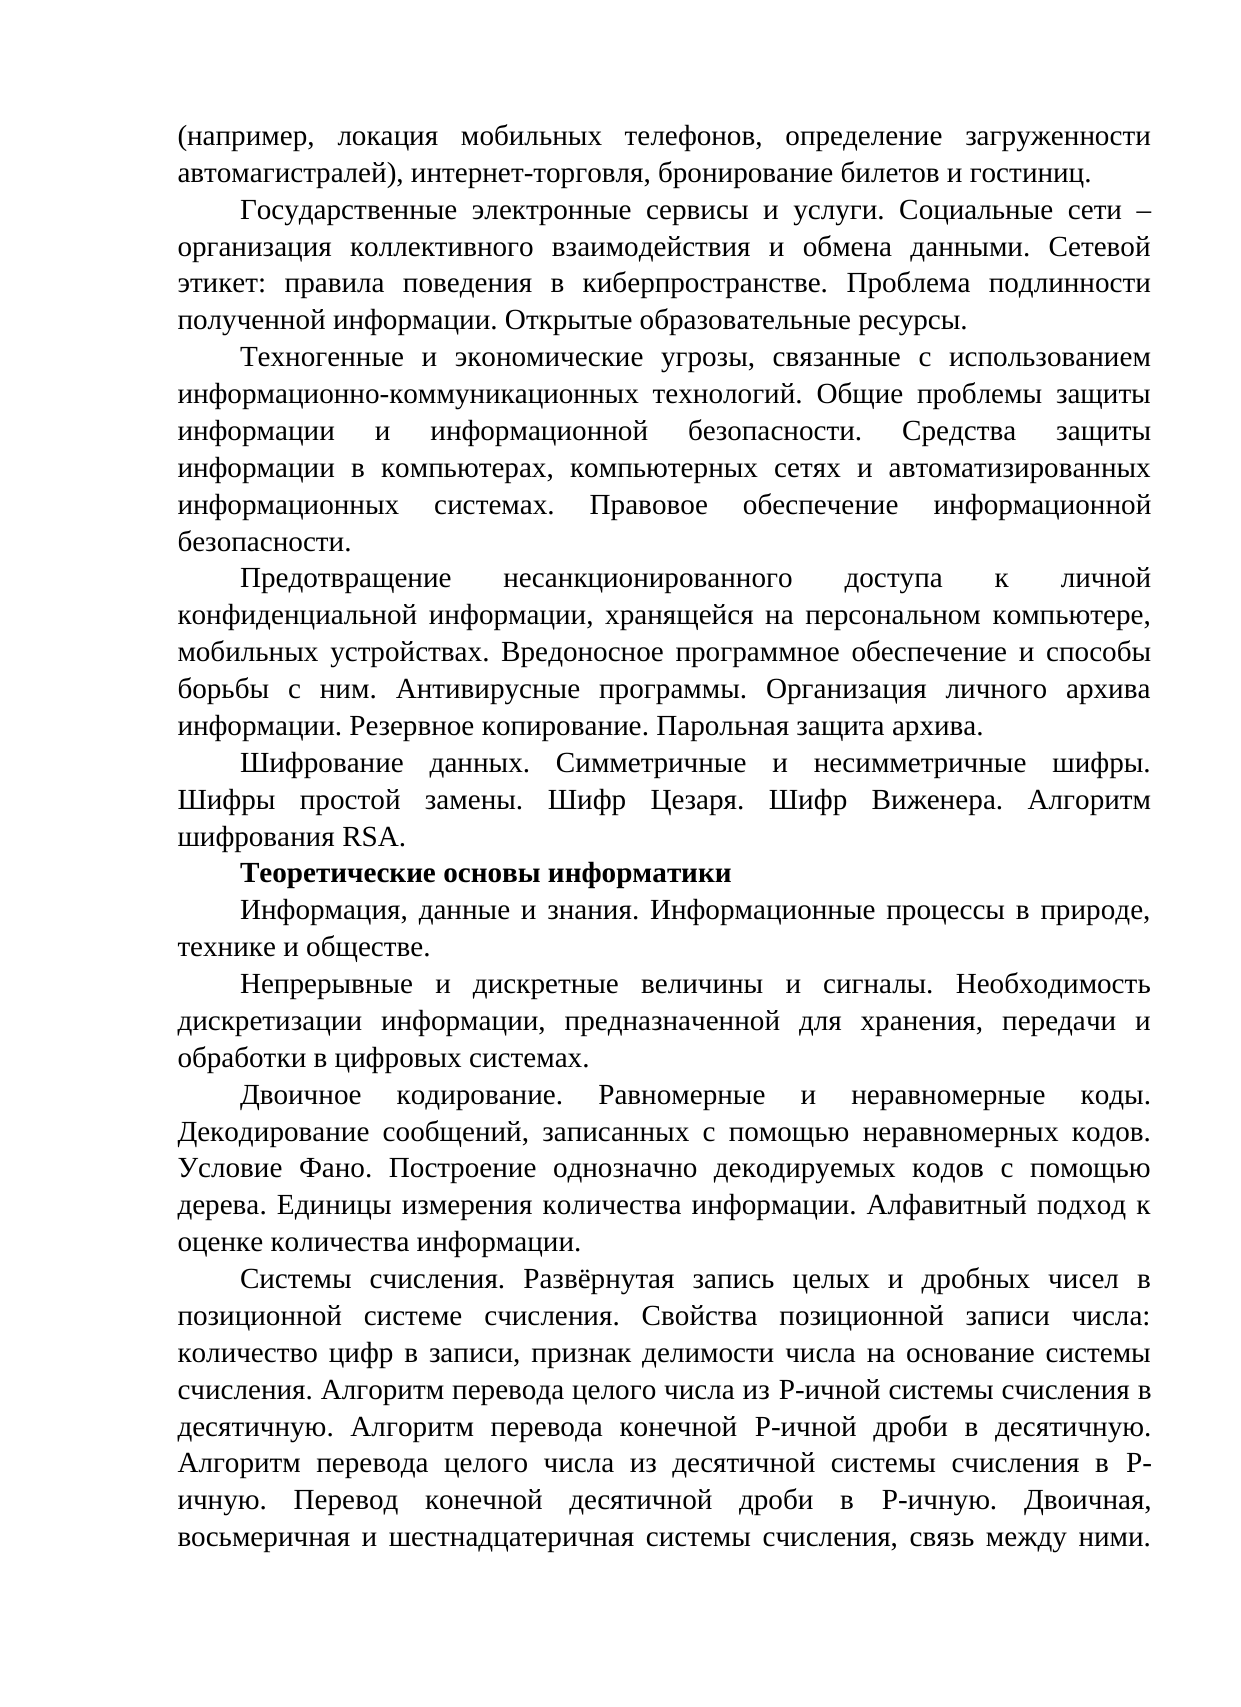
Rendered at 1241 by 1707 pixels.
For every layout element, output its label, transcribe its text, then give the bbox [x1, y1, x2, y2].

text Информация, данные и знания. Информационные процессы в природе, технике и обществе. [177, 892, 1152, 963]
text Непрерывные и дискретные величины и сигналы. Необходимость дискретизации информации, предназначенной для хранения, передачи и обработки в цифровых системах. [177, 966, 1152, 1073]
text Шифрование данных. Симметричные и несимметричные шифры. Шифры простой замены. Шифр Цезаря. Шифр Виженера. Алгоритм шифрования RSA. [177, 745, 1152, 852]
text Государственные электронные сервисы и услуги. Социальные сети – организация коллективного взаимодействия и обмена данными. Сетевой этикет: правила поведения в киберпространстве. Проблема подлинности полученной информации. Открытые образовательные ресурсы. [177, 192, 1152, 336]
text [177, 118, 1152, 188]
text Теоретические основы информатики [177, 856, 1152, 889]
text Предотвращение несанкционированного доступа к личной конфиденциальной информации, хранящейся на персональном компьютере, мобильных устройствах. Вредоносное программное обеспечение и способы борьбы с ним. Антивирусные программы. Организация личного архива информации. Резервное копирование. Парольная защита архива. [177, 561, 1152, 742]
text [177, 1261, 1152, 1553]
text Техногенные и экономические угрозы, связанные с использованием информационно-коммуникационных технологий. Общие проблемы защиты информации и информационной безопасности. Средства защиты информации в компьютерах, компьютерных сетях и автоматизированных информационных системах. Правовое обеспечение информационной безопасности. [177, 339, 1152, 557]
text Двоичное кодирование. Равномерные и неравномерные коды. Декодирование сообщений, записанных с помощью неравномерных кодов. Условие Фано. Построение однозначно декодируемых кодов с помощью дерева. Единицы измерения количества информации. Алфавитный подход к оценке количества информации. [177, 1077, 1152, 1258]
